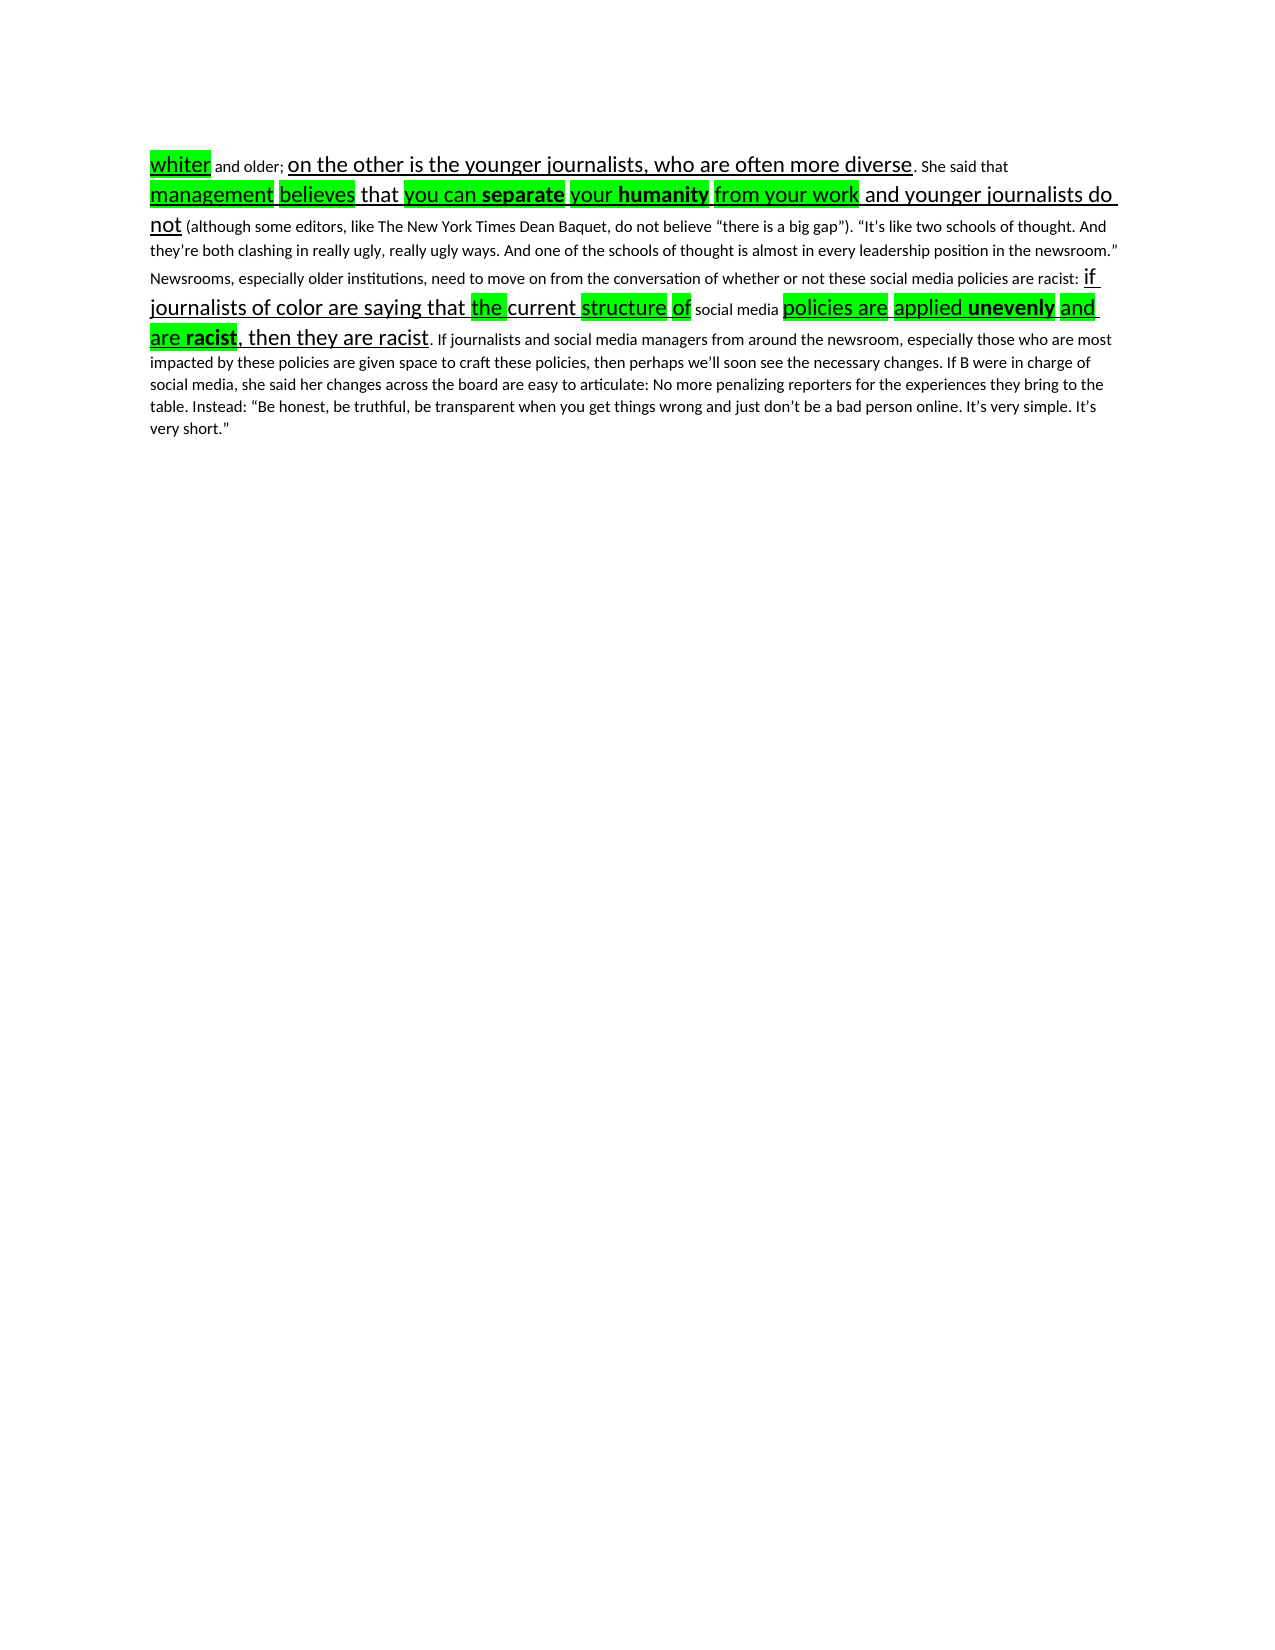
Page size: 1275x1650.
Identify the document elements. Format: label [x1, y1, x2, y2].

text [150, 150, 1125, 438]
